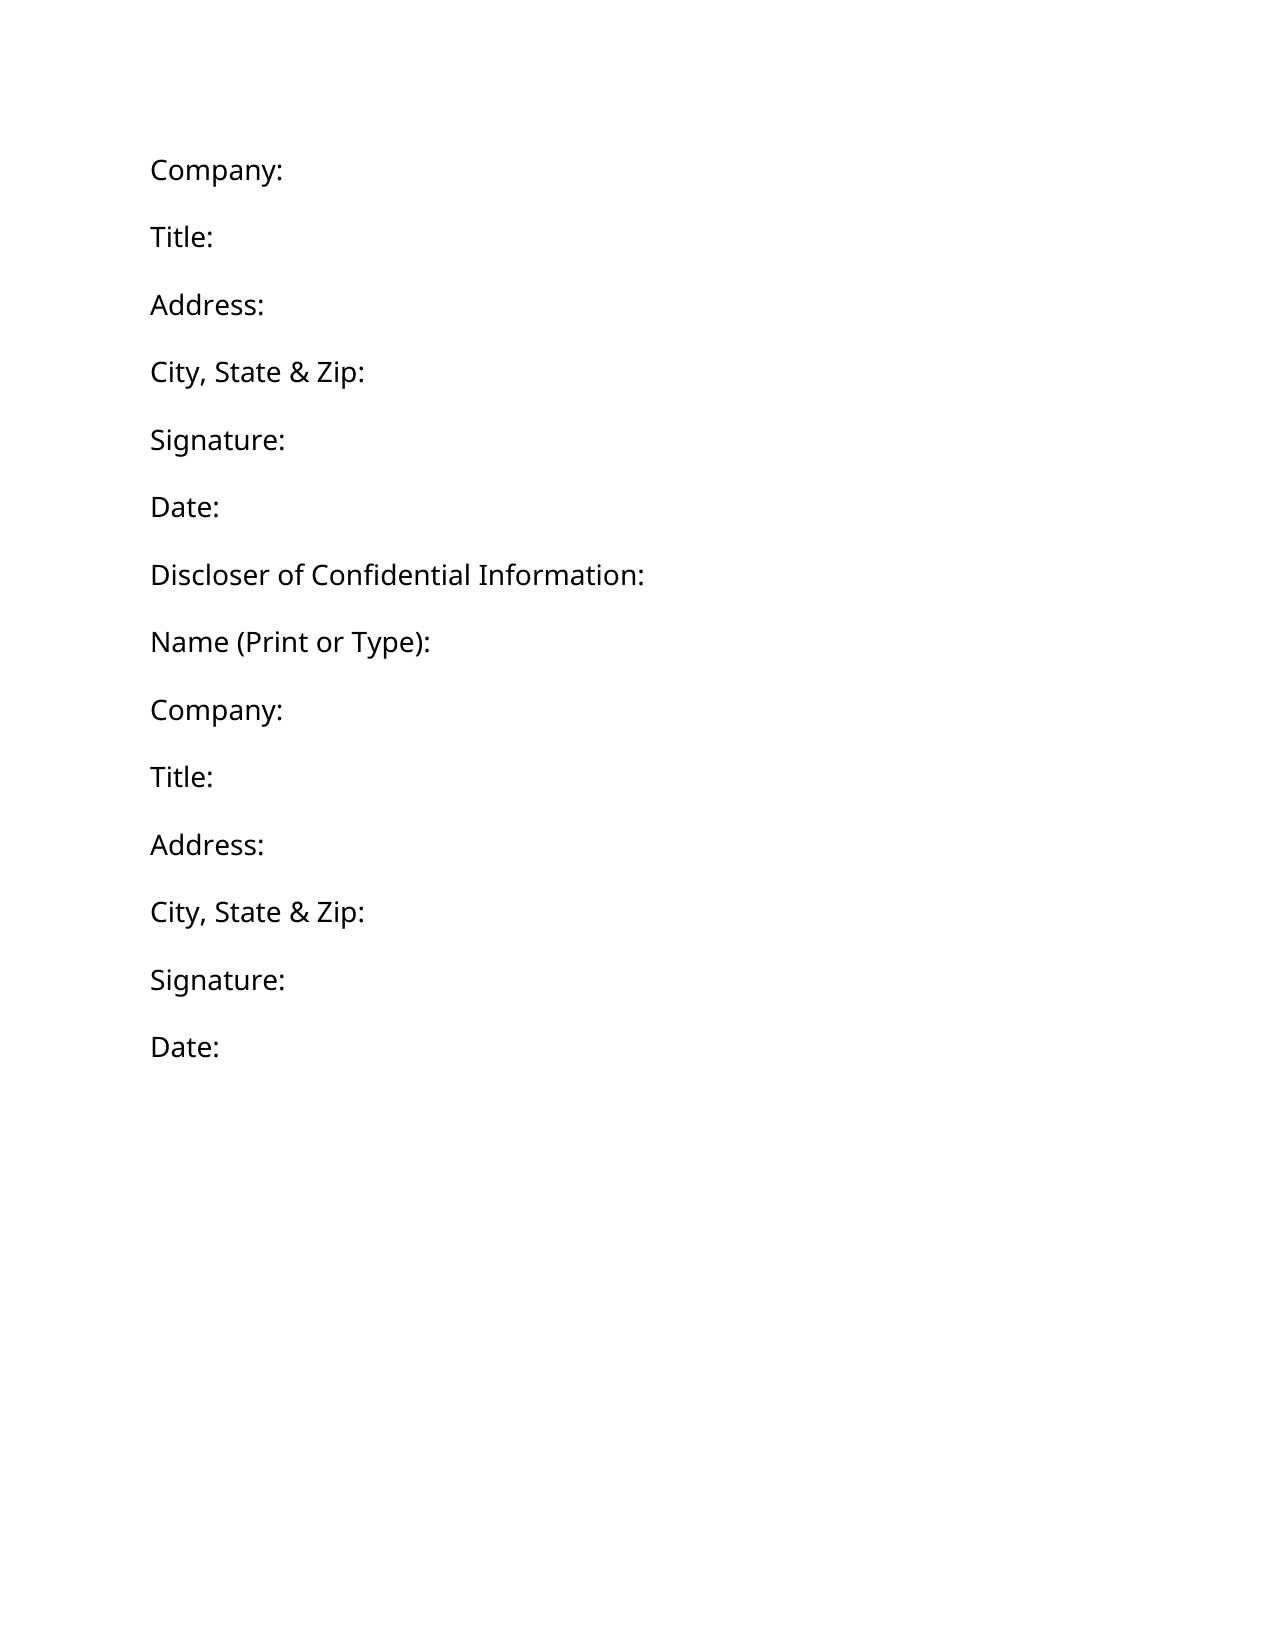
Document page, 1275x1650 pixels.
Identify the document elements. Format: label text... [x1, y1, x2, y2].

text Company: [150, 150, 1125, 188]
text Company: [150, 690, 1125, 728]
text City, State & Zip: [150, 352, 1125, 391]
text Signature: [150, 420, 1125, 458]
text Title: [150, 757, 1125, 796]
text Address: [150, 825, 1125, 863]
text Date: [150, 1027, 1125, 1066]
text Discloser of Confidential Information: [150, 555, 1125, 593]
text Signature: [150, 960, 1125, 998]
text Address: [150, 285, 1125, 323]
text City, State & Zip: [150, 892, 1125, 931]
text Name (Print or Type): [150, 622, 1125, 661]
text Title: [150, 217, 1125, 256]
text Date: [150, 487, 1125, 526]
